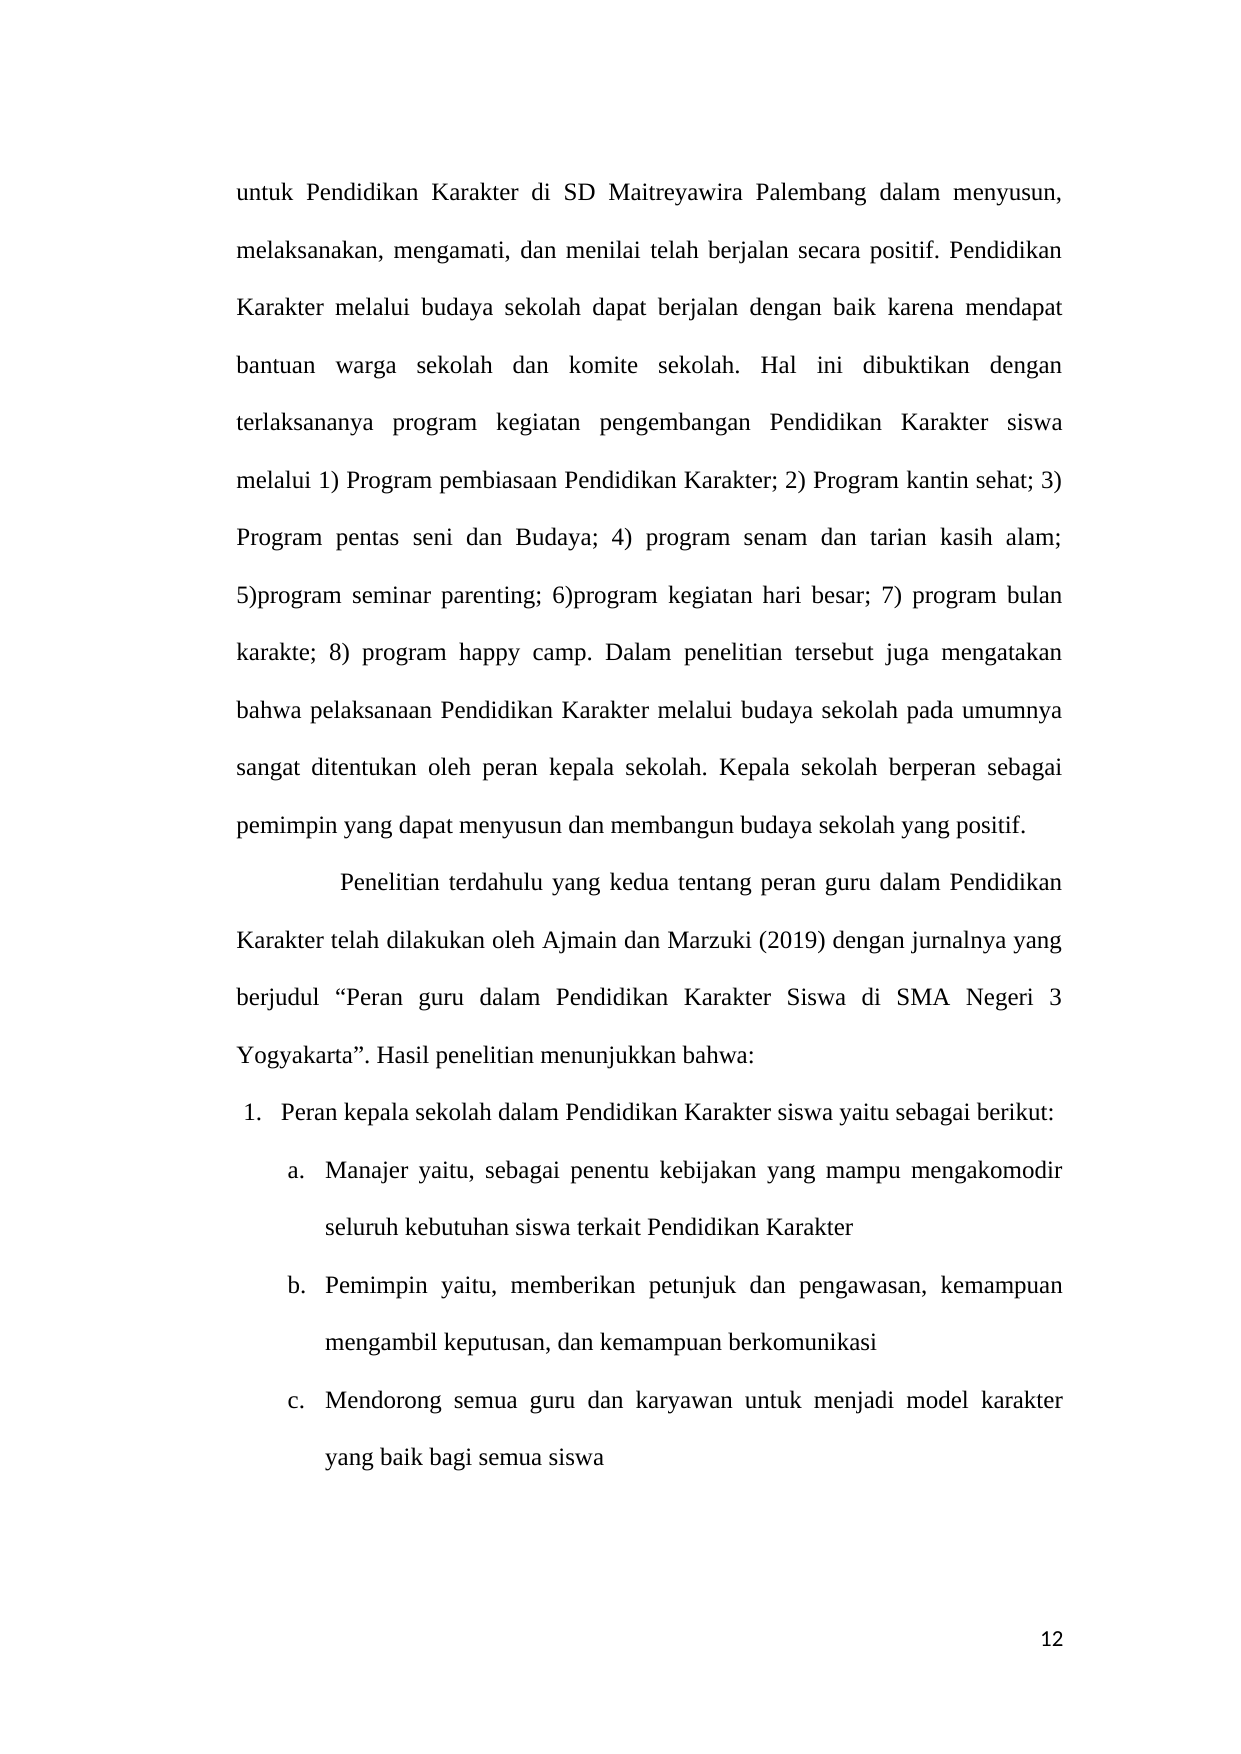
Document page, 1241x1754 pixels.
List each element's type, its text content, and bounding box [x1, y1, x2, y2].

list Manajer yaitu, sebagai penentu kebijakan yang mampu mengakomodir seluruh kebutuhan siswa terkait Pendidikan Karakter [287, 1155, 1063, 1241]
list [236, 177, 1063, 838]
list Pemimpin yaitu, memberikan petunjuk dan pengawasan, kemampuan mengambil keputusan, dan kemampuan berkomunikasi [287, 1270, 1063, 1356]
list Peran kepala sekolah dalam Pendidikan Karakter siswa yaitu sebagai berikut: [243, 1097, 1063, 1126]
list Mendorong semua guru dan karyawan untuk menjadi model karakter yang baik bagi semua siswa [287, 1385, 1063, 1471]
list Penelitian terdahulu yang kedua tentang peran guru dalam Pendidikan Karakter telah dilakukan oleh Ajmain dan Marzuki (2019) dengan jurnalnya yang berjudul “Peran guru dalam Pendidikan Karakter Siswa di SMA Negeri 3 Yogyakarta”. Hasil penelitian menunjukkan bahwa: [236, 867, 1063, 1068]
